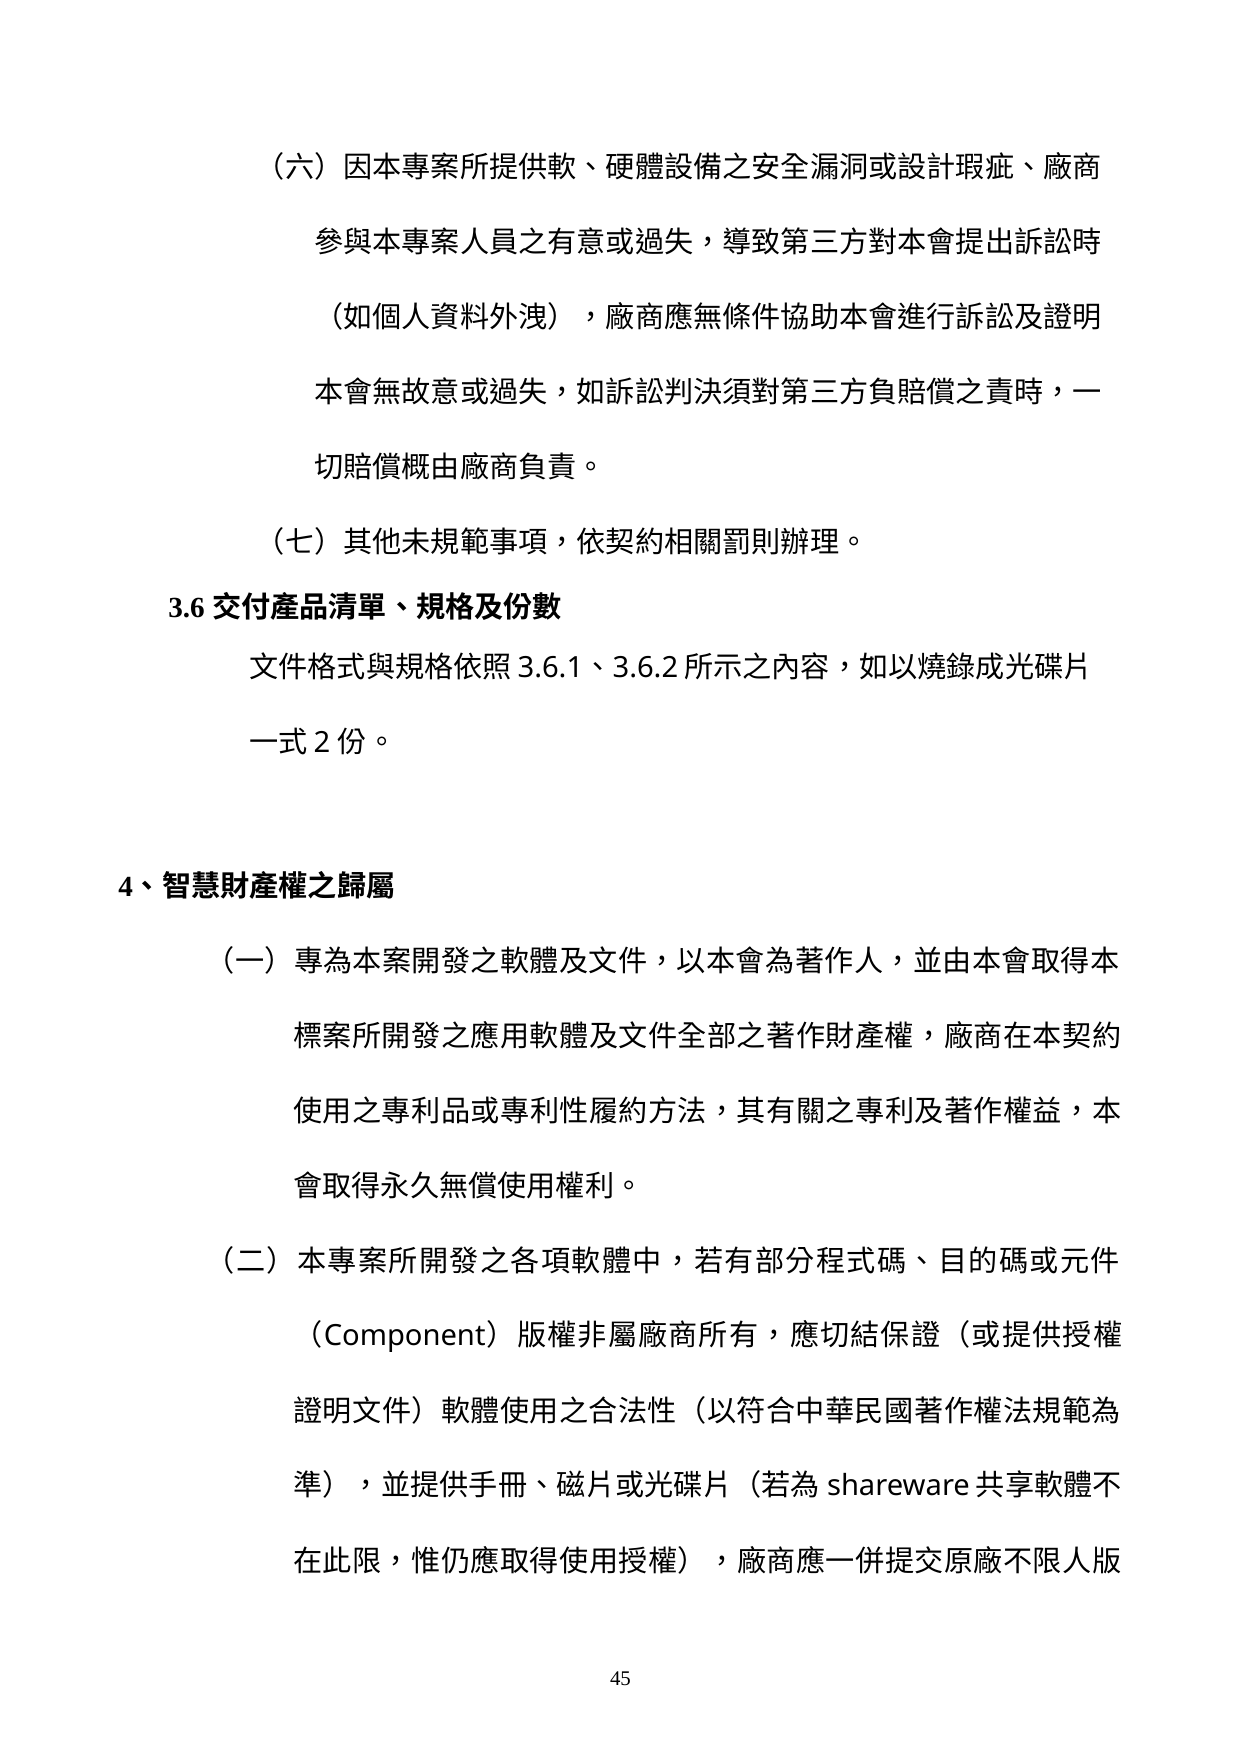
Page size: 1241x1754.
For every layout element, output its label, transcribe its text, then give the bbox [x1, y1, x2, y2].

text （七）其他未規範事項，依契約相關罰則辦理。 [256, 502, 1122, 577]
text 4、智慧財產權之歸屬 [118, 846, 1122, 921]
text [206, 1221, 1122, 1596]
text （一）專為本案開發之軟體及文件，以本會為著作人，並由本會取得本標案所開發之應用軟體及文件全部之著作財產權，廠商在本契約使用之專利品或專利性履約方法，其有關之專利及著作權益，本會取得永久無償使用權利。 [206, 921, 1122, 1221]
text 3.6 交付產品清單、規格及份數 [168, 577, 1122, 627]
text 文件格式與規格依照3.6.1、3.6.2所示之內容，如以燒錄成光碟片 一式2 份。 [249, 627, 1122, 777]
text （六）因本專案所提供軟、硬體設備之安全漏洞或設計瑕疵、廠商參與本專案人員之有意或過失，導致第三方對本會提出訴訟時（如個人資料外洩），廠商應無條件協助本會進行訴訟及證明本會無故意或過失，如訴訟判決須對第三方負賠償之責時，一切賠償概由廠商負責。 [256, 127, 1122, 502]
